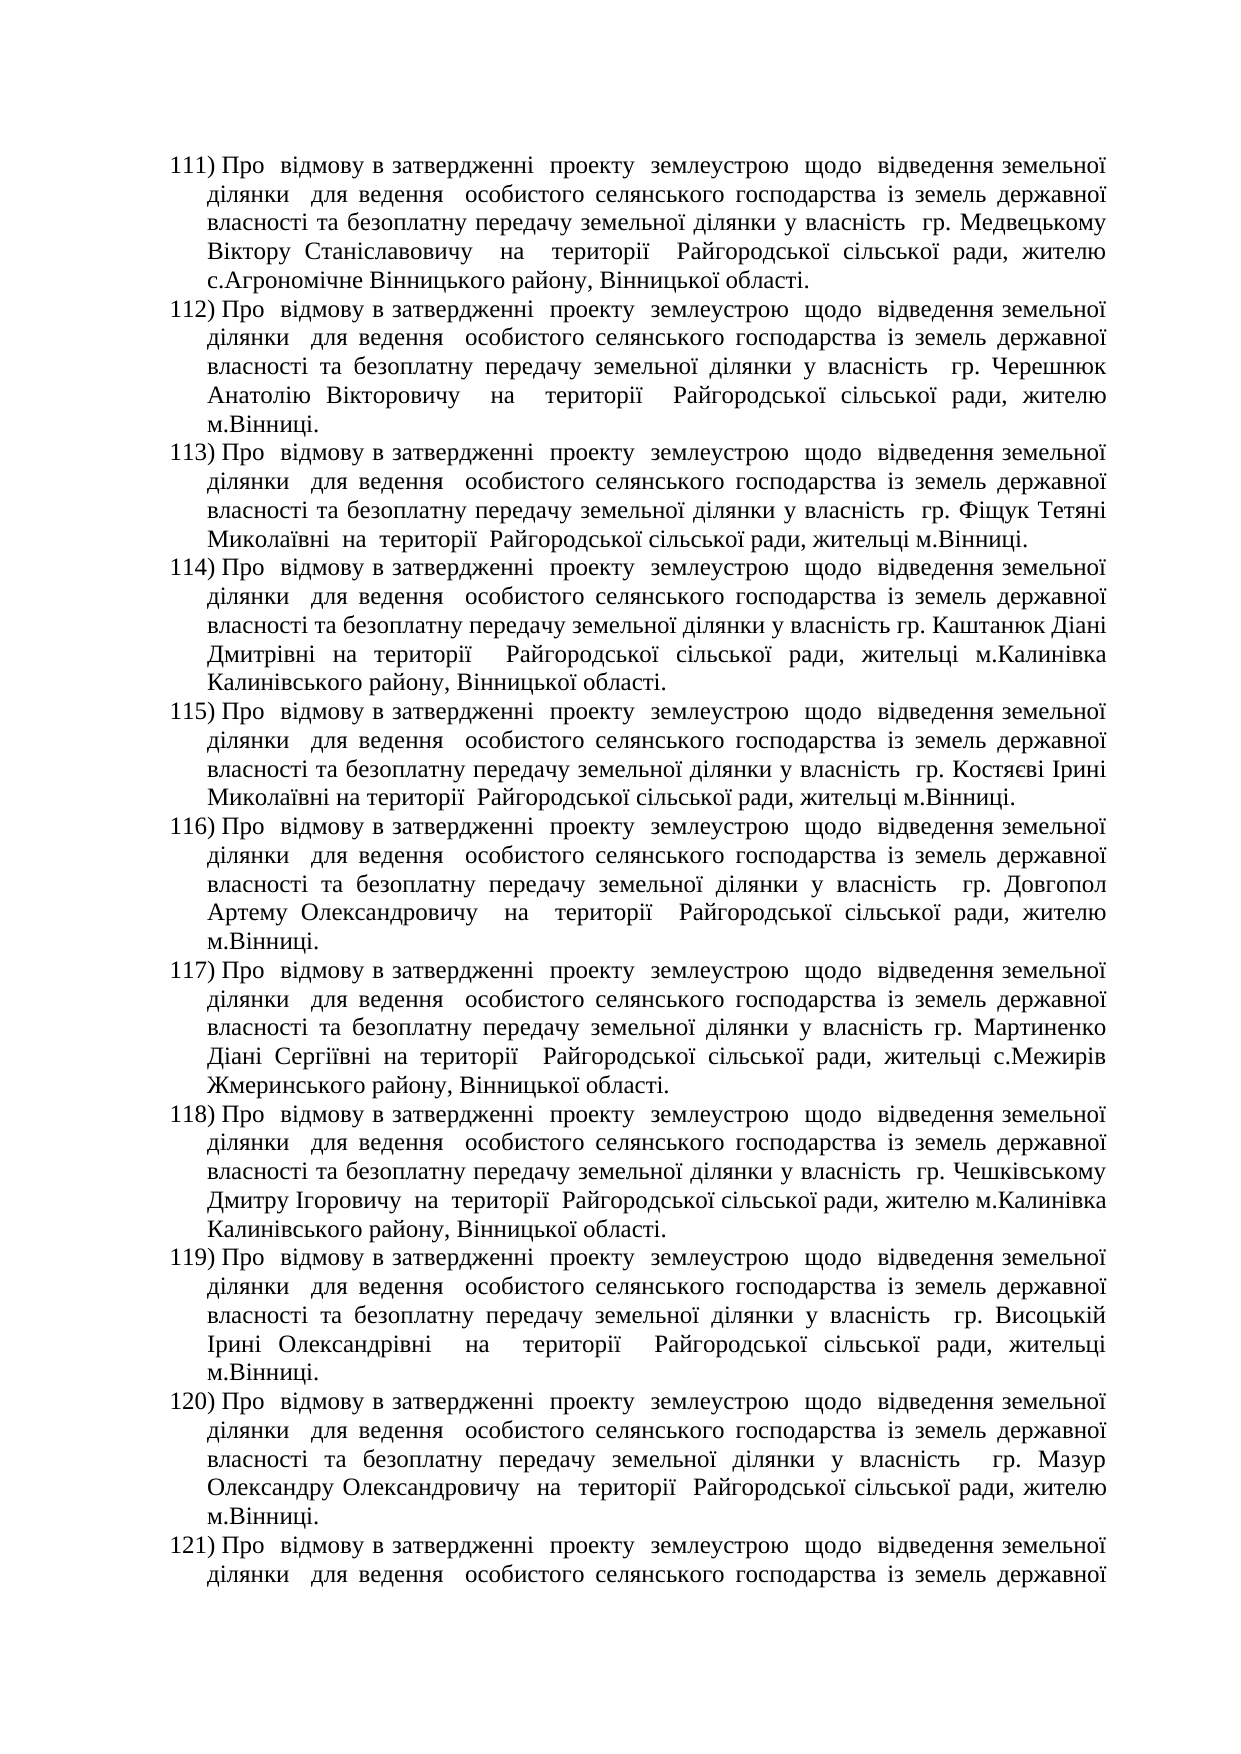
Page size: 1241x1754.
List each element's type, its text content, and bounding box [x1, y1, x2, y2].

list Про відмову в затвердженні проекту землеустрою щодо відведення земельної ділянки для ведення особистого селянського господарства із земель державної власності та безоплатну передачу земельної ділянки у власність гр. Мартиненко Діані Сергіївні на території Райгородської сільської ради, жительці с.Межирів Жмеринського району, Вінницької області. [169, 955, 1107, 1099]
list Про відмову в затвердженні проекту землеустрою щодо відведення земельної ділянки для ведення особистого селянського господарства із земель державної власності та безоплатну передачу земельної ділянки у власність гр. Медвецькому Віктору Станіславовичу на території Райгородської сільської ради, жителю с.Агрономічне Вінницького району, Вінницької області. [169, 150, 1107, 294]
list Про відмову в затвердженні проекту землеустрою щодо відведення земельної ділянки для ведення особистого селянського господарства із земель державної власності та безоплатну передачу земельної ділянки у власність гр. Каштанюк Діані Дмитрівні на території Райгородської сільської ради, жительці м.Калинівка Калинівського району, Вінницької області. [169, 552, 1107, 696]
list Про відмову в затвердженні проекту землеустрою щодо відведення земельної ділянки для ведення особистого селянського господарства із земель державної власності та безоплатну передачу земельної ділянки у власність гр. Фіщук Тетяні Миколаївні на території Райгородської сільської ради, жительці м.Вінниці. [169, 437, 1107, 552]
list Про відмову в затвердженні проекту землеустрою щодо відведення земельної ділянки для ведення особистого селянського господарства із земель державної власності та безоплатну передачу земельної ділянки у власність гр. Чешківському Дмитру Ігоровичу на території Райгородської сільської ради, жителю м.Калинівка Калинівського району, Вінницької області. [169, 1099, 1107, 1242]
list Про відмову в затвердженні проекту землеустрою щодо відведення земельної ділянки для ведення особистого селянського господарства із земель державної власності та безоплатну передачу земельної ділянки у власність гр. Довгопол Артему Олександровичу на території Райгородської сільської ради, жителю м.Вінниці. [169, 811, 1107, 955]
list Про відмову в затвердженні проекту землеустрою щодо відведення земельної ділянки для ведення особистого селянського господарства із земель державної власності та безоплатну передачу земельної ділянки у власність гр. Черешнюк Анатолію Вікторовичу на території Райгородської сільської ради, жителю м.Вінниці. [169, 294, 1107, 437]
list Про відмову в затвердженні проекту землеустрою щодо відведення земельної ділянки для ведення особистого селянського господарства із земель державної власності та безоплатну передачу земельної ділянки у власність гр. Висоцькій Ірині Олександрівні на території Райгородської сільської ради, жительці м.Вінниці. [169, 1242, 1107, 1386]
list Про відмову в затвердженні проекту землеустрою щодо відведення земельної ділянки для ведення особистого селянського господарства із земель державної власності та безоплатну передачу земельної ділянки у власність гр. Костяєві Ірині Миколаївні на території Райгородської сільської ради, жительці м.Вінниці. [169, 696, 1107, 811]
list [169, 1530, 1107, 1587]
list Про відмову в затвердженні проекту землеустрою щодо відведення земельної ділянки для ведення особистого селянського господарства із земель державної власності та безоплатну передачу земельної ділянки у власність гр. Мазур Олександру Олександровичу на території Райгородської сільської ради, жителю м.Вінниці. [169, 1386, 1107, 1530]
